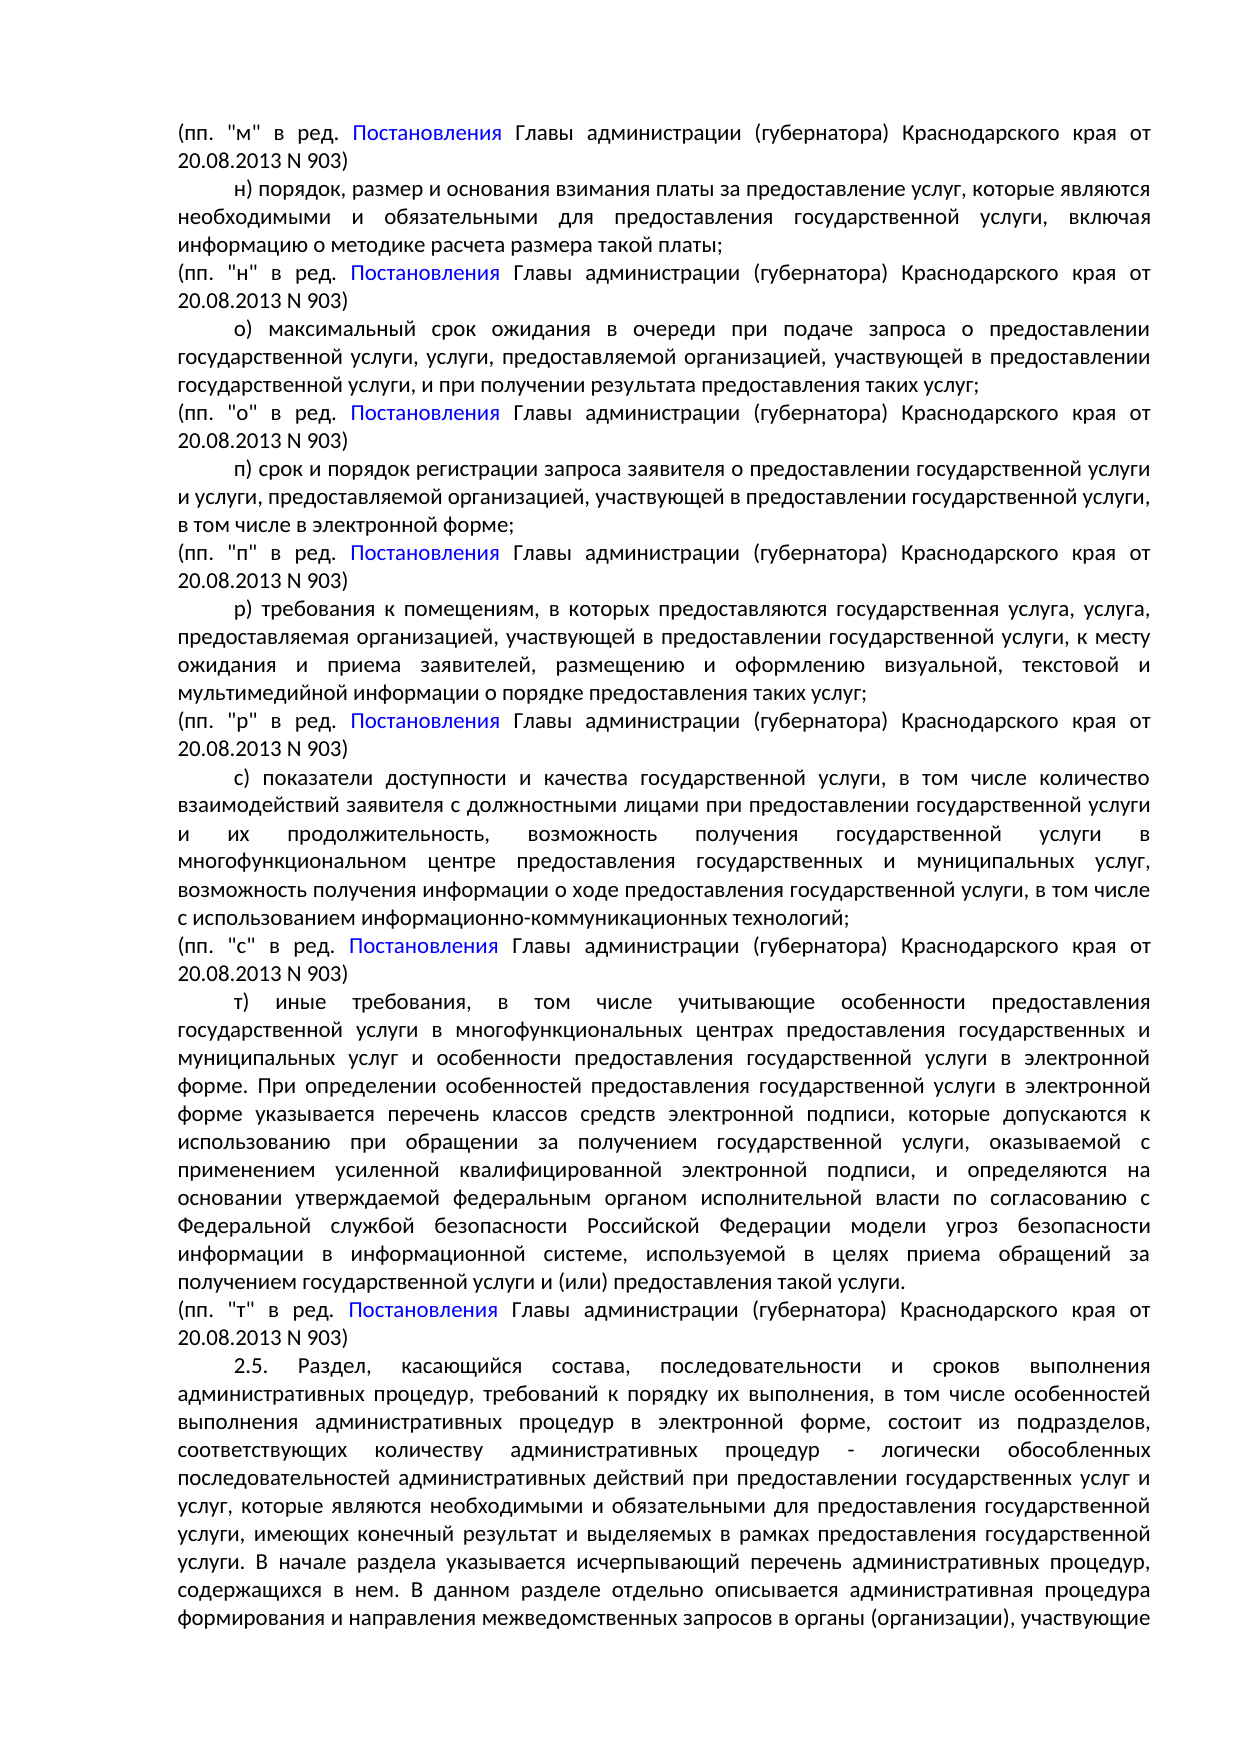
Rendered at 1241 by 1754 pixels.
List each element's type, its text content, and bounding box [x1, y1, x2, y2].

text п) срок и порядок регистрации запроса заявителя о предоставлении государственной услуги и услуги, предоставляемой организацией, участвующей в предоставлении государственной услуги, в том числе в электронной форме; [177, 454, 1152, 538]
text т) иные требования, в том числе учитывающие особенности предоставления государственной услуги в многофункциональных центрах предоставления государственных и муниципальных услуг и особенности предоставления государственной услуги в электронной форме. При определении особенностей предоставления государственной услуги в электронной форме указывается перечень классов средств электронной подписи, которые допускаются к использованию при обращении за получением государственной услуги, оказываемой с применением усиленной квалифицированной электронной подписи, и определяются на основании утверждаемой федеральным органом исполнительной власти по согласованию с Федеральной службой безопасности Российской Федерации модели угроз безопасности информации в информационной системе, используемой в целях приема обращений за получением государственной услуги и (или) предоставления такой услуги. [177, 987, 1152, 1295]
text р) требования к помещениям, в которых предоставляются государственная услуга, услуга, предоставляемая организацией, участвующей в предоставлении государственной услуги, к месту ожидания и приема заявителей, размещению и оформлению визуальной, текстовой и мультимедийной информации о порядке предоставления таких услуг; [177, 594, 1152, 707]
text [177, 1351, 1152, 1631]
text (пп. "т" в ред. Постановления Главы администрации (губернатора) Краснодарского края от 20.08.2013 N 903) [177, 1295, 1152, 1351]
text с) показатели доступности и качества государственной услуги, в том числе количество взаимодействий заявителя с должностными лицами при предоставлении государственной услуги и их продолжительность, возможность получения государственной услуги в многофункциональном центре предоставления государственных и муниципальных услуг, возможность получения информации о ходе предоставления государственной услуги, в том числе с использованием информационно-коммуникационных технологий; [177, 763, 1152, 931]
text (пп. "п" в ред. Постановления Главы администрации (губернатора) Краснодарского края от 20.08.2013 N 903) [177, 538, 1152, 594]
text (пп. "м" в ред. Постановления Главы администрации (губернатора) Краснодарского края от 20.08.2013 N 903) [177, 118, 1152, 174]
text о) максимальный срок ожидания в очереди при подаче запроса о предоставлении государственной услуги, услуги, предоставляемой организацией, участвующей в предоставлении государственной услуги, и при получении результата предоставления таких услуг; [177, 314, 1152, 398]
text (пп. "с" в ред. Постановления Главы администрации (губернатора) Краснодарского края от 20.08.2013 N 903) [177, 931, 1152, 987]
text (пп. "р" в ред. Постановления Главы администрации (губернатора) Краснодарского края от 20.08.2013 N 903) [177, 707, 1152, 763]
text (пп. "н" в ред. Постановления Главы администрации (губернатора) Краснодарского края от 20.08.2013 N 903) [177, 258, 1152, 314]
text н) порядок, размер и основания взимания платы за предоставление услуг, которые являются необходимыми и обязательными для предоставления государственной услуги, включая информацию о методике расчета размера такой платы; [177, 174, 1152, 258]
text (пп. "о" в ред. Постановления Главы администрации (губернатора) Краснодарского края от 20.08.2013 N 903) [177, 398, 1152, 454]
